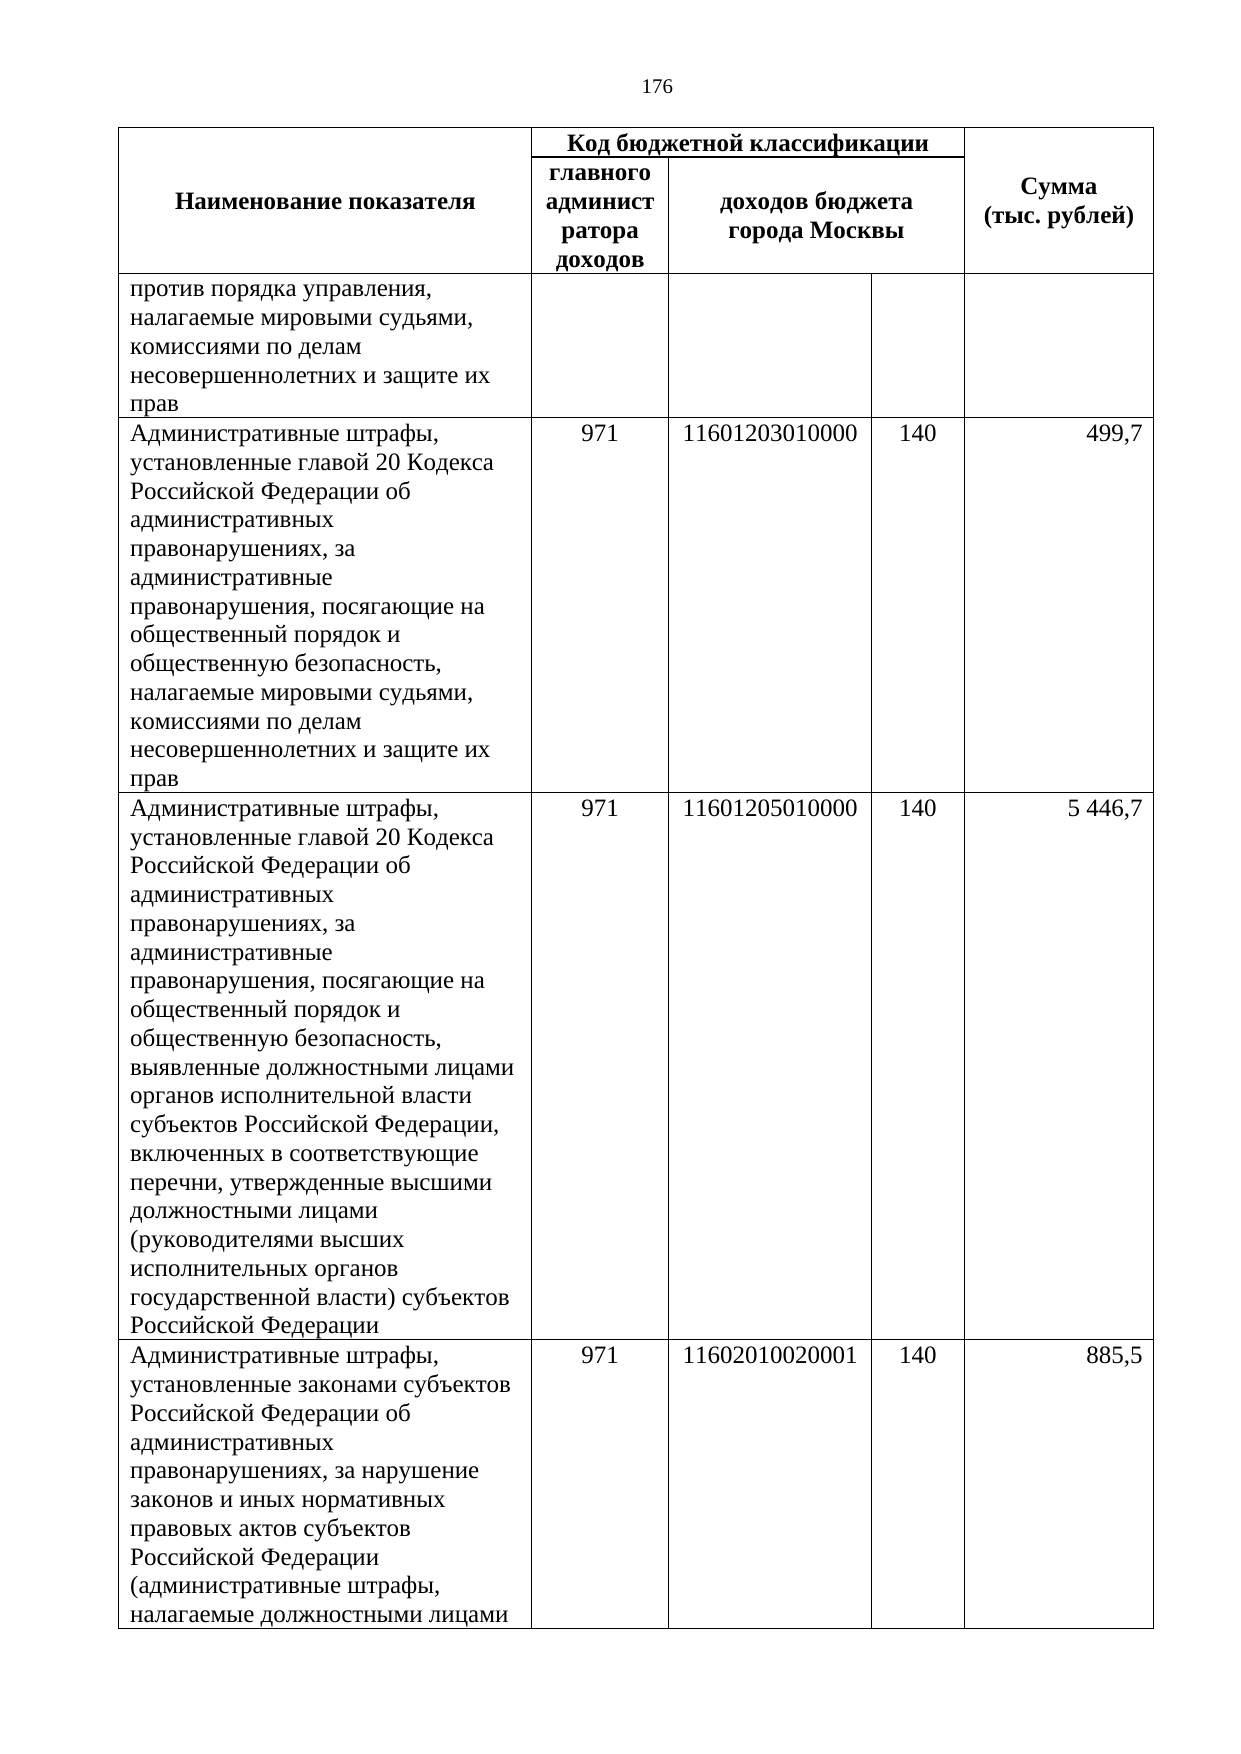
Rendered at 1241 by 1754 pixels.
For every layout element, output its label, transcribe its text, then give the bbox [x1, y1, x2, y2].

table_cell главного администратора доходов [532, 158, 668, 272]
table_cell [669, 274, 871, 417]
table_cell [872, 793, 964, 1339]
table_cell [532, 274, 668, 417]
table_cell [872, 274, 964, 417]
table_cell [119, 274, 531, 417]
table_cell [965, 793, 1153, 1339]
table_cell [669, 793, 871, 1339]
table_header Наименование показателя [119, 128, 531, 272]
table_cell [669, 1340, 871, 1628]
table_header Сумма (тыс. рублей) [965, 128, 1153, 272]
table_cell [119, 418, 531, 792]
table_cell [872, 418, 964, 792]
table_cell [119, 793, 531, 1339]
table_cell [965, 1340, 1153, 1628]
table_cell доходов бюджета города Москвы [669, 158, 964, 272]
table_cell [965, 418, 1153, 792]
table_header Код бюджетной классификации [532, 128, 964, 156]
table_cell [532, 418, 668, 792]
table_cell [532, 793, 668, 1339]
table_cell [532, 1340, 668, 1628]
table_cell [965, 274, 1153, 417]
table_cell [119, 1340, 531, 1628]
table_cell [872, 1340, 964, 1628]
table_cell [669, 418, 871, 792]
